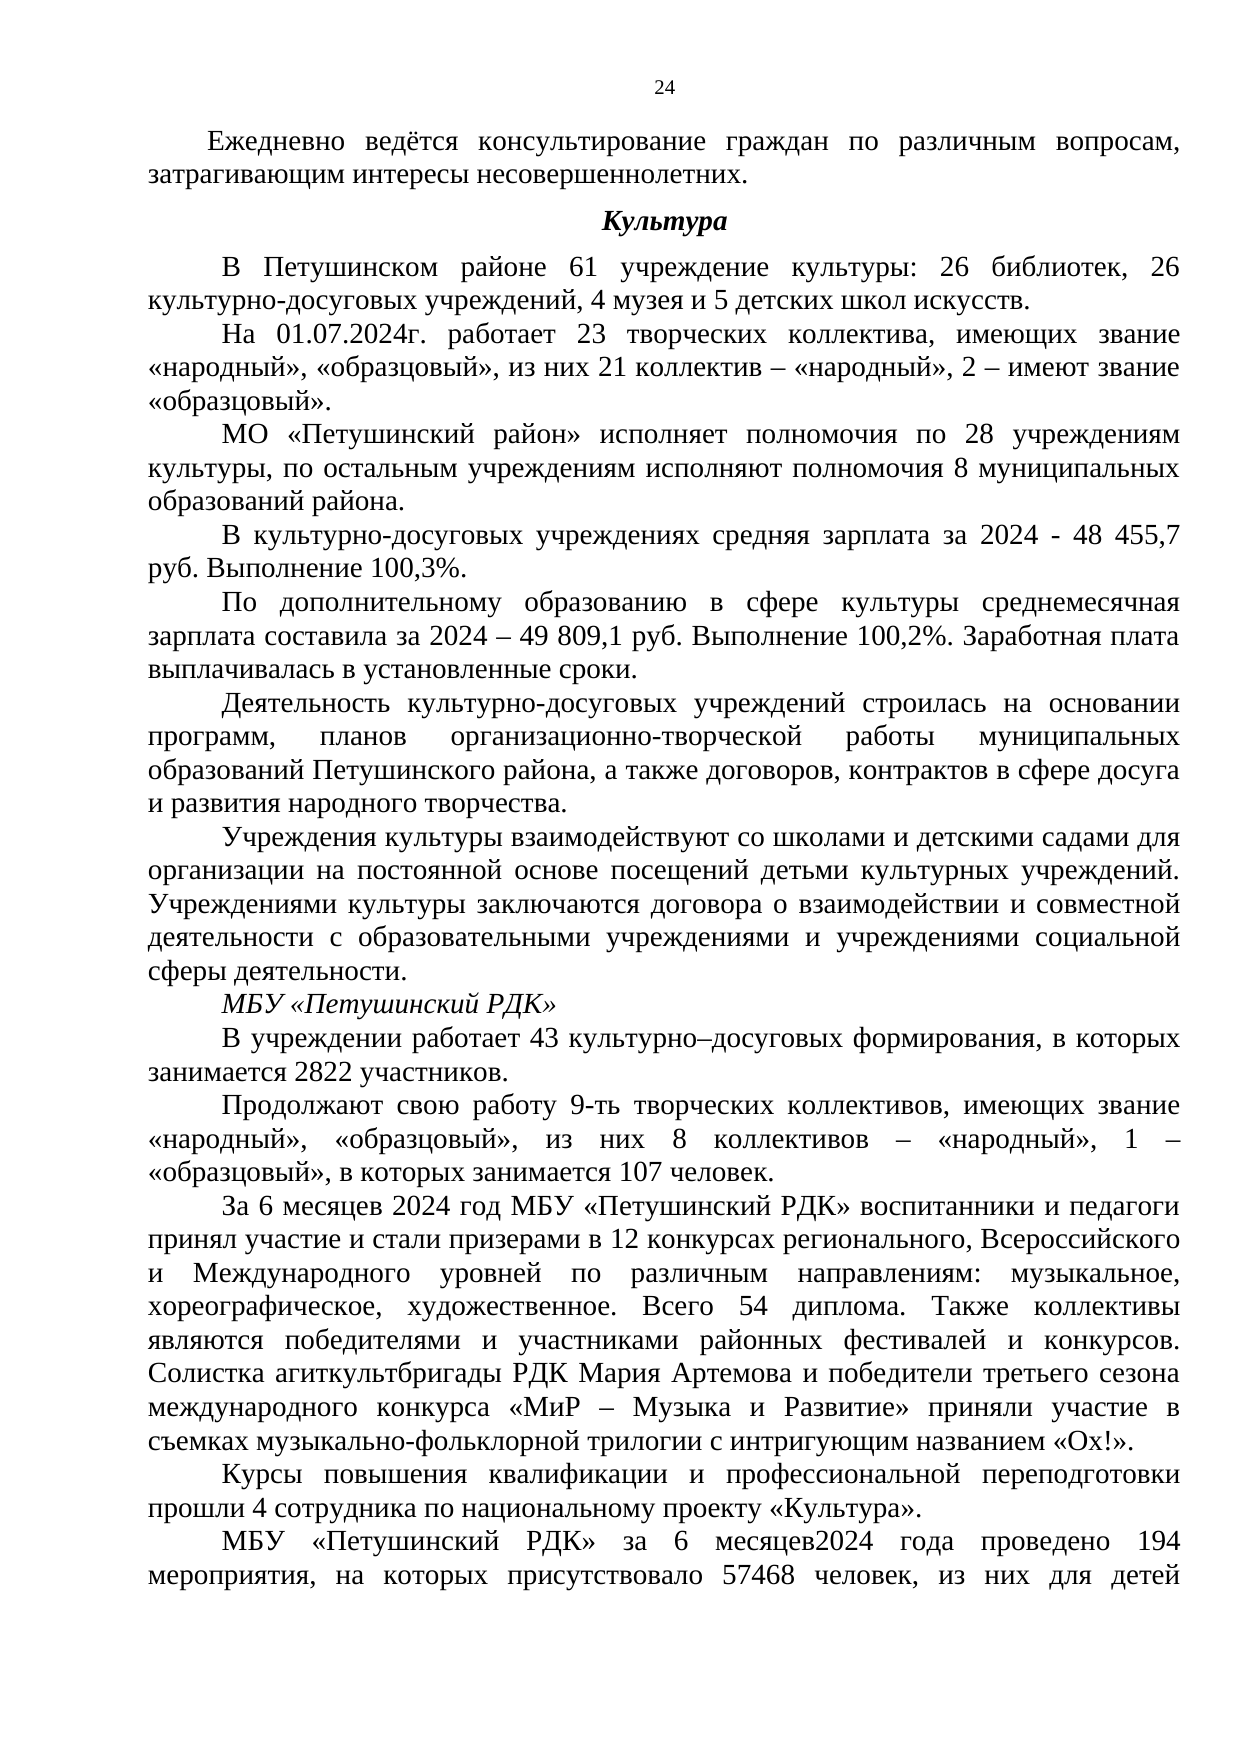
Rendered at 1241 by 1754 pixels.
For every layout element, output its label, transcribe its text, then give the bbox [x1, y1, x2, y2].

text В культурно-досуговых учреждениях средняя зарплата за 2024 - 48 455,7 руб. Выполнение 100,3%. [148, 517, 1181, 584]
text Продолжают свою работу 9-ть творческих коллективов, имеющих звание «народный», «образцовый», из них 8 коллективов – «народный», 1 – «образцовый», в которых занимается 107 человек. [148, 1087, 1181, 1188]
text Ежедневно ведётся консультирование граждан по различным вопросам, затрагивающим интересы несовершеннолетних. [148, 123, 1181, 190]
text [148, 1523, 1181, 1590]
text В Петушинском районе 61 учреждение культуры: 26 библиотек, 26 культурно-досуговых учреждений, 4 музея и 5 детских школ искусств. [148, 249, 1181, 316]
text В учреждении работает 43 культурно–досуговых формирования, в которых занимается 2822 участников. [148, 1020, 1181, 1087]
text Учреждения культуры взаимодействуют со школами и детскими садами для организации на постоянной основе посещений детьми культурных учреждений. Учреждениями культуры заключаются договора о взаимодействии и совместной деятельности с образовательными учреждениями и учреждениями социальной сферы деятельности. [148, 819, 1181, 987]
text Курсы повышения квалификации и профессиональной переподготовки прошли 4 сотрудника по национальному проекту «Культура». [148, 1456, 1181, 1523]
text МБУ «Петушинский РДК» [148, 987, 1181, 1020]
text Культура [148, 203, 1181, 236]
text МО «Петушинский район» исполняет полномочия по 28 учреждениям культуры, по остальным учреждениям исполняют полномочия 8 муниципальных образований района. [148, 416, 1181, 517]
text По дополнительному образованию в сфере культуры среднемесячная зарплата составила за 2024 – 49 809,1 руб. Выполнение 100,2%. Заработная плата выплачивалась в установленные сроки. [148, 584, 1181, 685]
text На 01.07.2024г. работает 23 творческих коллектива, имеющих звание «народный», «образцовый», из них 21 коллектив – «народный», 2 – имеют звание «образцовый». [148, 316, 1181, 416]
text За 6 месяцев 2024 год МБУ «Петушинский РДК» воспитанники и педагоги принял участие и стали призерами в 12 конкурсах регионального, Всероссийского и Международного уровней по различным направлениям: музыкальное, хореографическое, художественное. Всего 54 диплома. Также коллективы являются победителями и участниками районных фестивалей и конкурсов. Солистка агиткультбригады РДК Мария Артемова и победители третьего сезона международного конкурса «МиР – Музыка и Развитие» приняли участие в съемках музыкально-фольклорной трилогии с интригующим названием «Ох!». [148, 1188, 1181, 1456]
text Деятельность культурно-досуговых учреждений строилась на основании программ, планов организационно-творческой работы муниципальных образований Петушинского района, а также договоров, контрактов в сфере досуга и развития народного творчества. [148, 685, 1181, 819]
